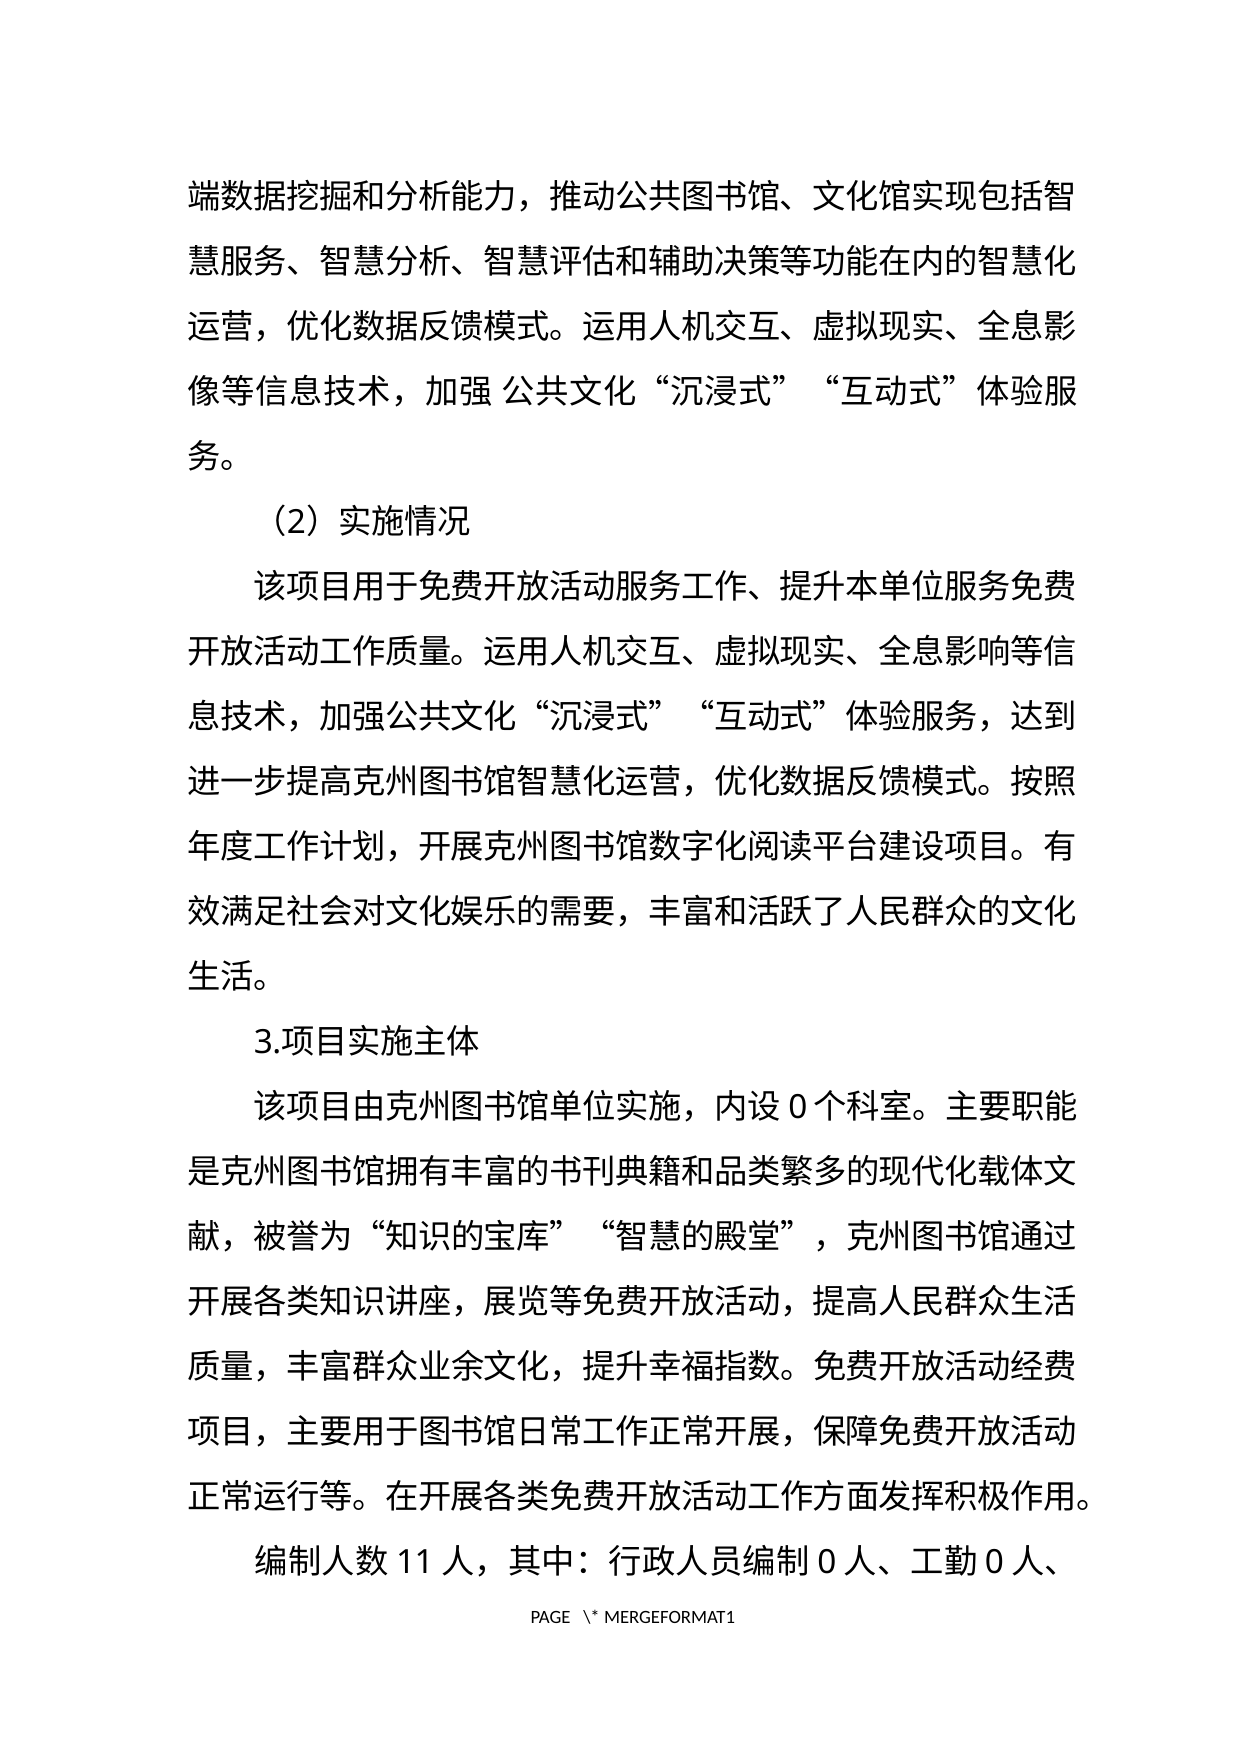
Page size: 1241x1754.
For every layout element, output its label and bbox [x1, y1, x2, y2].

text [187, 162, 1078, 1592]
